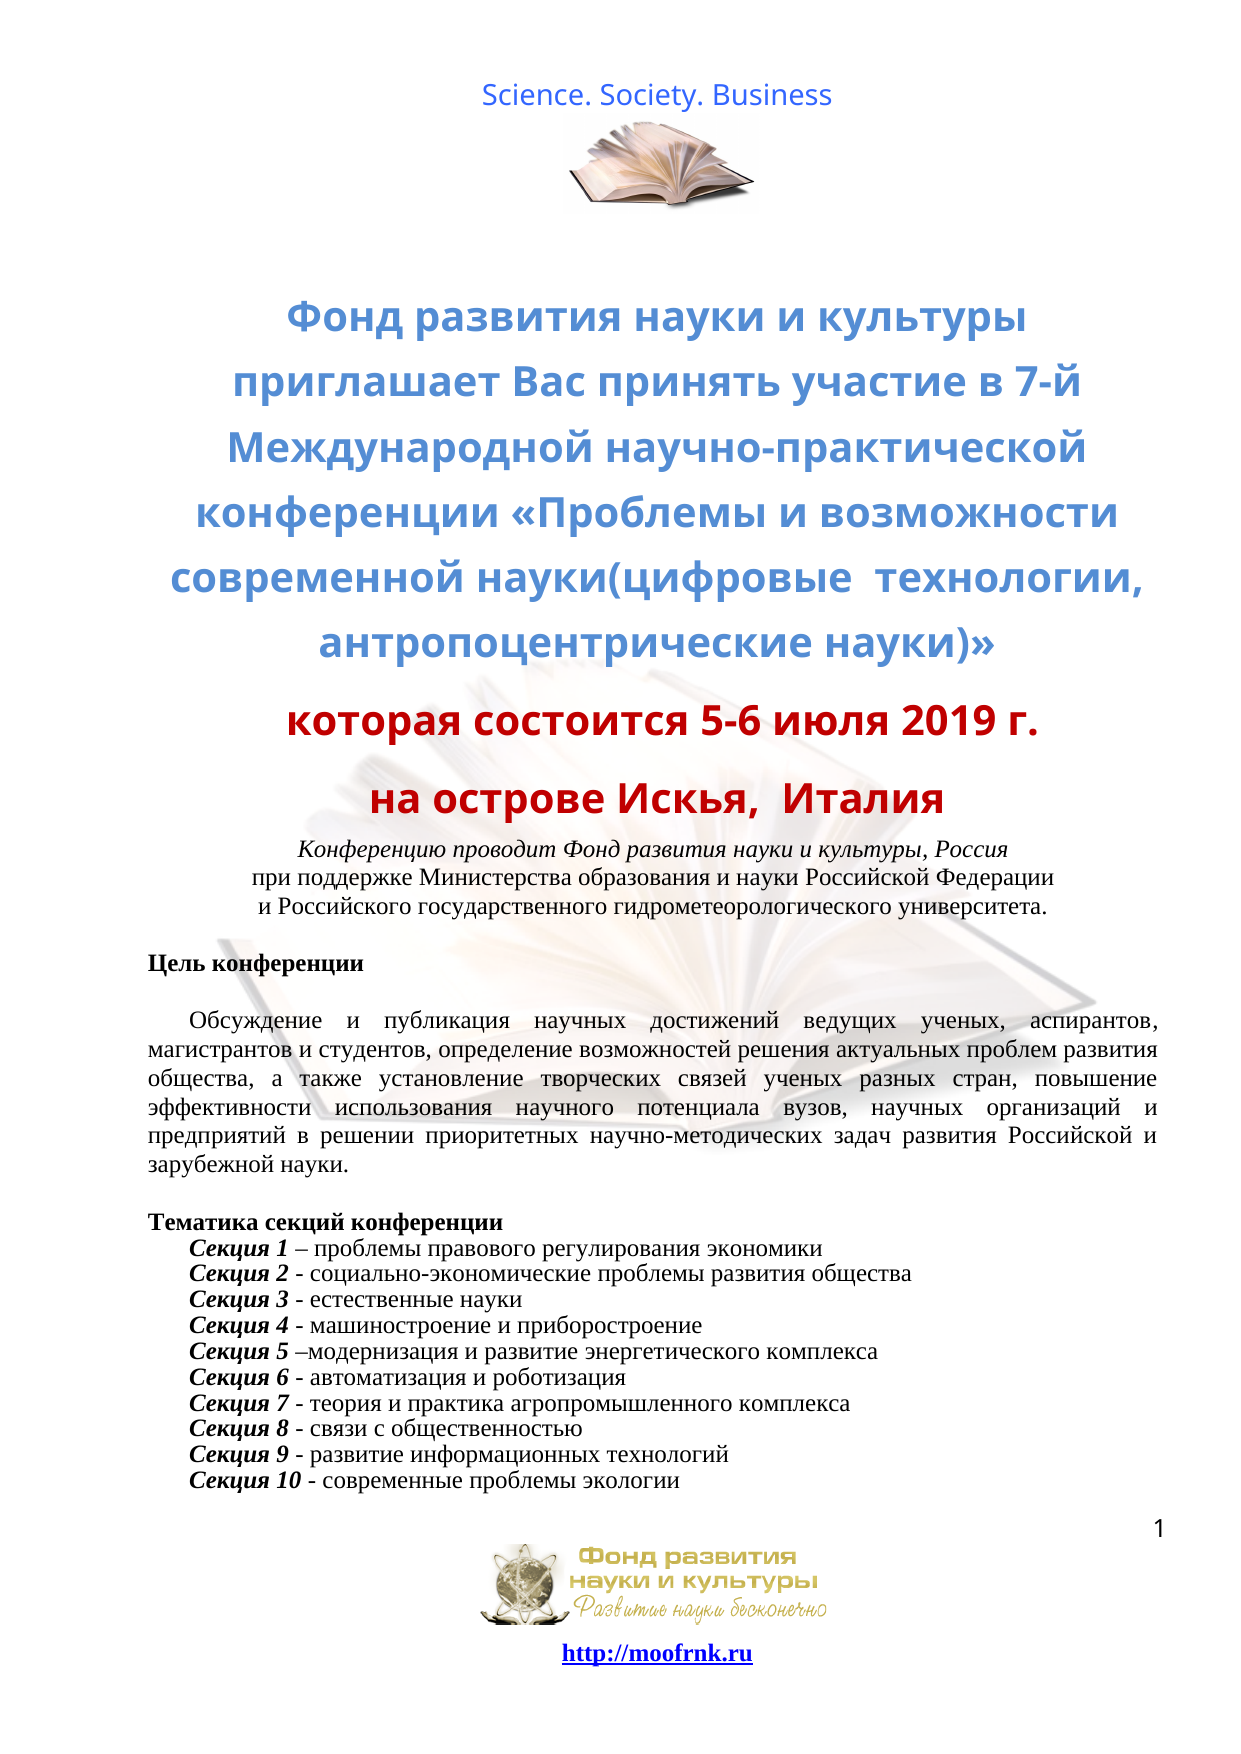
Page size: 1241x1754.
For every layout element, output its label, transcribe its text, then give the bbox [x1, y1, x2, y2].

picture [563, 113, 760, 214]
title Конференцию проводит Фонд развития науки и культуры, Россия [148, 834, 1158, 862]
text Секция 4 - машиностроение и приборостроение [148, 1313, 1167, 1339]
text Секция 9 - развитие информационных технологий [148, 1442, 1167, 1468]
text Секция 5 –модернизация и развитие энергетического комплекса [148, 1339, 1167, 1364]
text которая состоится 5-6 июля 2019 г. [148, 691, 1167, 747]
text Секция 3 - естественные науки [148, 1287, 1167, 1313]
text Секция 8 - связи с общественностью [148, 1416, 1167, 1442]
text Секция 2 - социально-экономические проблемы развития общества [148, 1261, 1167, 1287]
text на острове Искья, Италия [148, 768, 1167, 825]
text Секция 1 – проблемы правового регулирования экономики [148, 1235, 1167, 1261]
title при поддержке Министерства образования и науки Российской Федерации [148, 862, 1158, 891]
picture [480, 1544, 834, 1625]
text Секция 6 - автоматизация и роботизация [148, 1364, 1167, 1390]
text Тематика секций конференции [148, 1207, 1139, 1235]
text Цель конференции [148, 948, 1158, 977]
text Фонд развития науки и культуры приглашает Вас принять участие в 7-й Международной научно-практической конференции «Проблемы и возможности современной науки(цифровые технологии, антропоцентрические науки)» [148, 287, 1167, 670]
text Секция 7 - теория и практика агропромышленного комплекса [148, 1390, 1167, 1416]
text Обсуждение и публикация научных достижений ведущих ученых, аспирантов, магистрантов и студентов, определение возможностей решения актуальных проблем развития общества, а также установление творческих связей ученых разных стран, повышение эффективности использования научного потенциала вузов, научных организаций и предприятий в решении приоритетных научно-методических задач развития Российской и зарубежной науки. [148, 1005, 1158, 1178]
text Секция 10 - современные проблемы экологии [148, 1468, 1167, 1494]
title и Российского государственного гидрометеорологического университета. [148, 891, 1158, 920]
